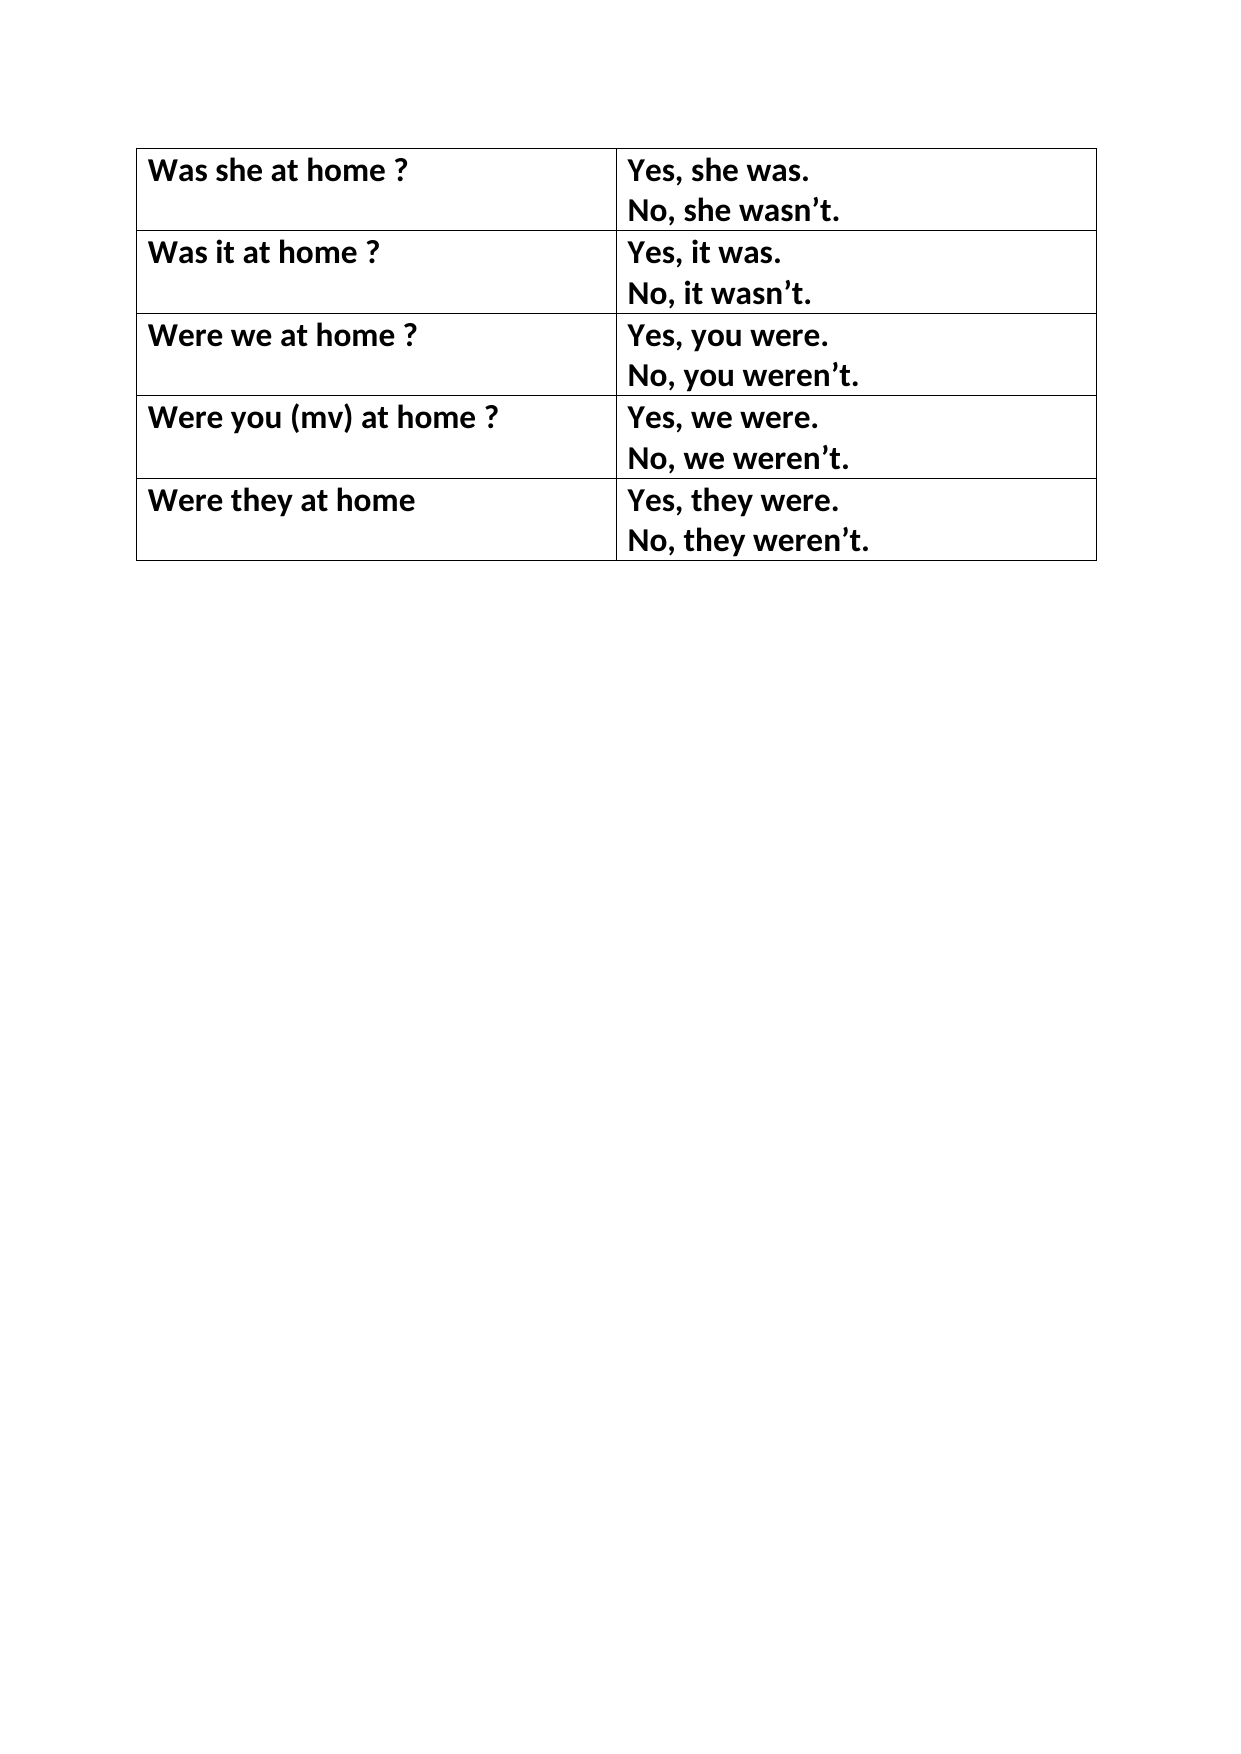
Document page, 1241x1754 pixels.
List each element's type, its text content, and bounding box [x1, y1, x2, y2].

table_cell Yes, it was. No, it wasn’t. [617, 231, 1096, 313]
table_cell Yes, you were. No, you weren’t. [617, 314, 1096, 395]
table_cell Yes, we were. No, we weren’t. [617, 396, 1096, 478]
table_cell Were you (mv) at home ? [137, 396, 616, 478]
table_cell Yes, they were. No, they weren’t. [617, 479, 1096, 560]
table_cell Was she at home ? [137, 149, 616, 230]
table_cell Yes, she was. No, she wasn’t. [617, 149, 1096, 230]
table_cell Were they at home [137, 479, 616, 560]
table_cell Was it at home ? [137, 231, 616, 313]
table_cell Were we at home ? [137, 314, 616, 395]
